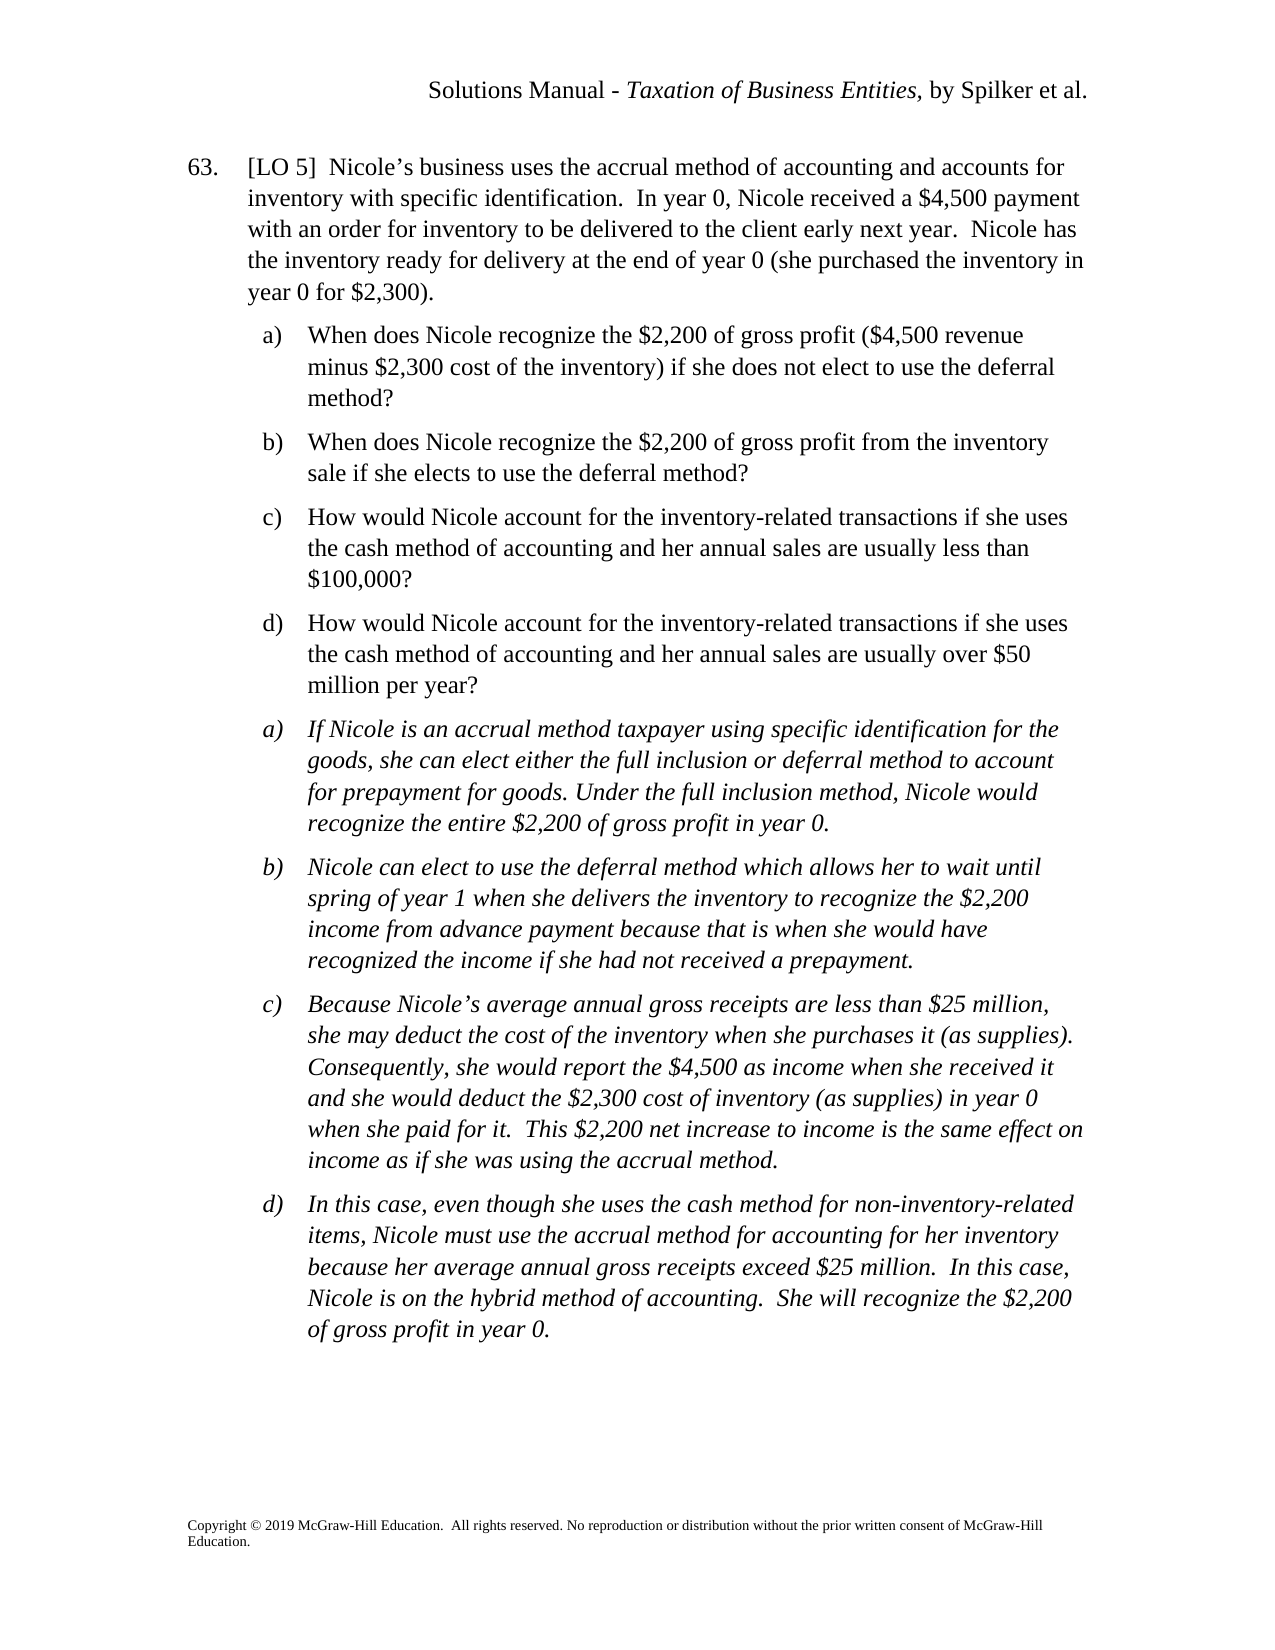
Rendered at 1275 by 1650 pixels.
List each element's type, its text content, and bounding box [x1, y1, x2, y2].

text b) Nicole can elect to use the deferral method which allows her to wait until spring of year 1 when she delivers the inventory to recognize the $2,200 income from advance payment because that is when she would have recognized the income if she had not received a prepayment. [262, 850, 1087, 975]
text b) When does Nicole recognize the $2,200 of gross profit from the inventory sale if she elects to use the deferral method? [262, 425, 1087, 487]
text d) In this case, even though she uses the cash method for non-inventory-related items, Nicole must use the accrual method for accounting for her inventory because her average annual gross receipts exceed $25 million. In this case, Nicole is on the hybrid method of accounting. She will recognize the $2,200 of gross profit in year 0. [262, 1187, 1087, 1344]
text 63. [LO 5] Nicole’s business uses the accrual method of accounting and accounts for inventory with specific identification. In year 0, Nicole received a $4,500 payment with an order for inventory to be delivered to the client early next year. Nicole has the inventory ready for delivery at the end of year 0 (she purchased the inventory in year 0 for $2,300). [187, 150, 1087, 306]
text a) If Nicole is an accrual method taxpayer using specific identification for the goods, she can elect either the full inclusion or deferral method to account for prepayment for goods. Under the full inclusion method, Nicole would recognize the entire $2,200 of gross profit in year 0. [262, 712, 1087, 837]
text c) Because Nicole’s average annual gross receipts are less than $25 million, she may deduct the cost of the inventory when she purchases it (as supplies). Consequently, she would report the $4,500 as income when she received it and she would deduct the $2,300 cost of inventory (as supplies) in year 0 when she paid for it. This $2,200 net increase to income is the same effect on income as if she was using the accrual method. [262, 987, 1087, 1175]
text c) How would Nicole account for the inventory-related transactions if she uses the cash method of accounting and her annual sales are usually less than $100,000? [262, 500, 1087, 594]
text a) When does Nicole recognize the $2,200 of gross profit ($4,500 revenue minus $2,300 cost of the inventory) if she does not elect to use the deferral method? [262, 319, 1087, 412]
text d) How would Nicole account for the inventory-related transactions if she uses the cash method of accounting and her annual sales are usually over $50 million per year? [262, 606, 1087, 700]
